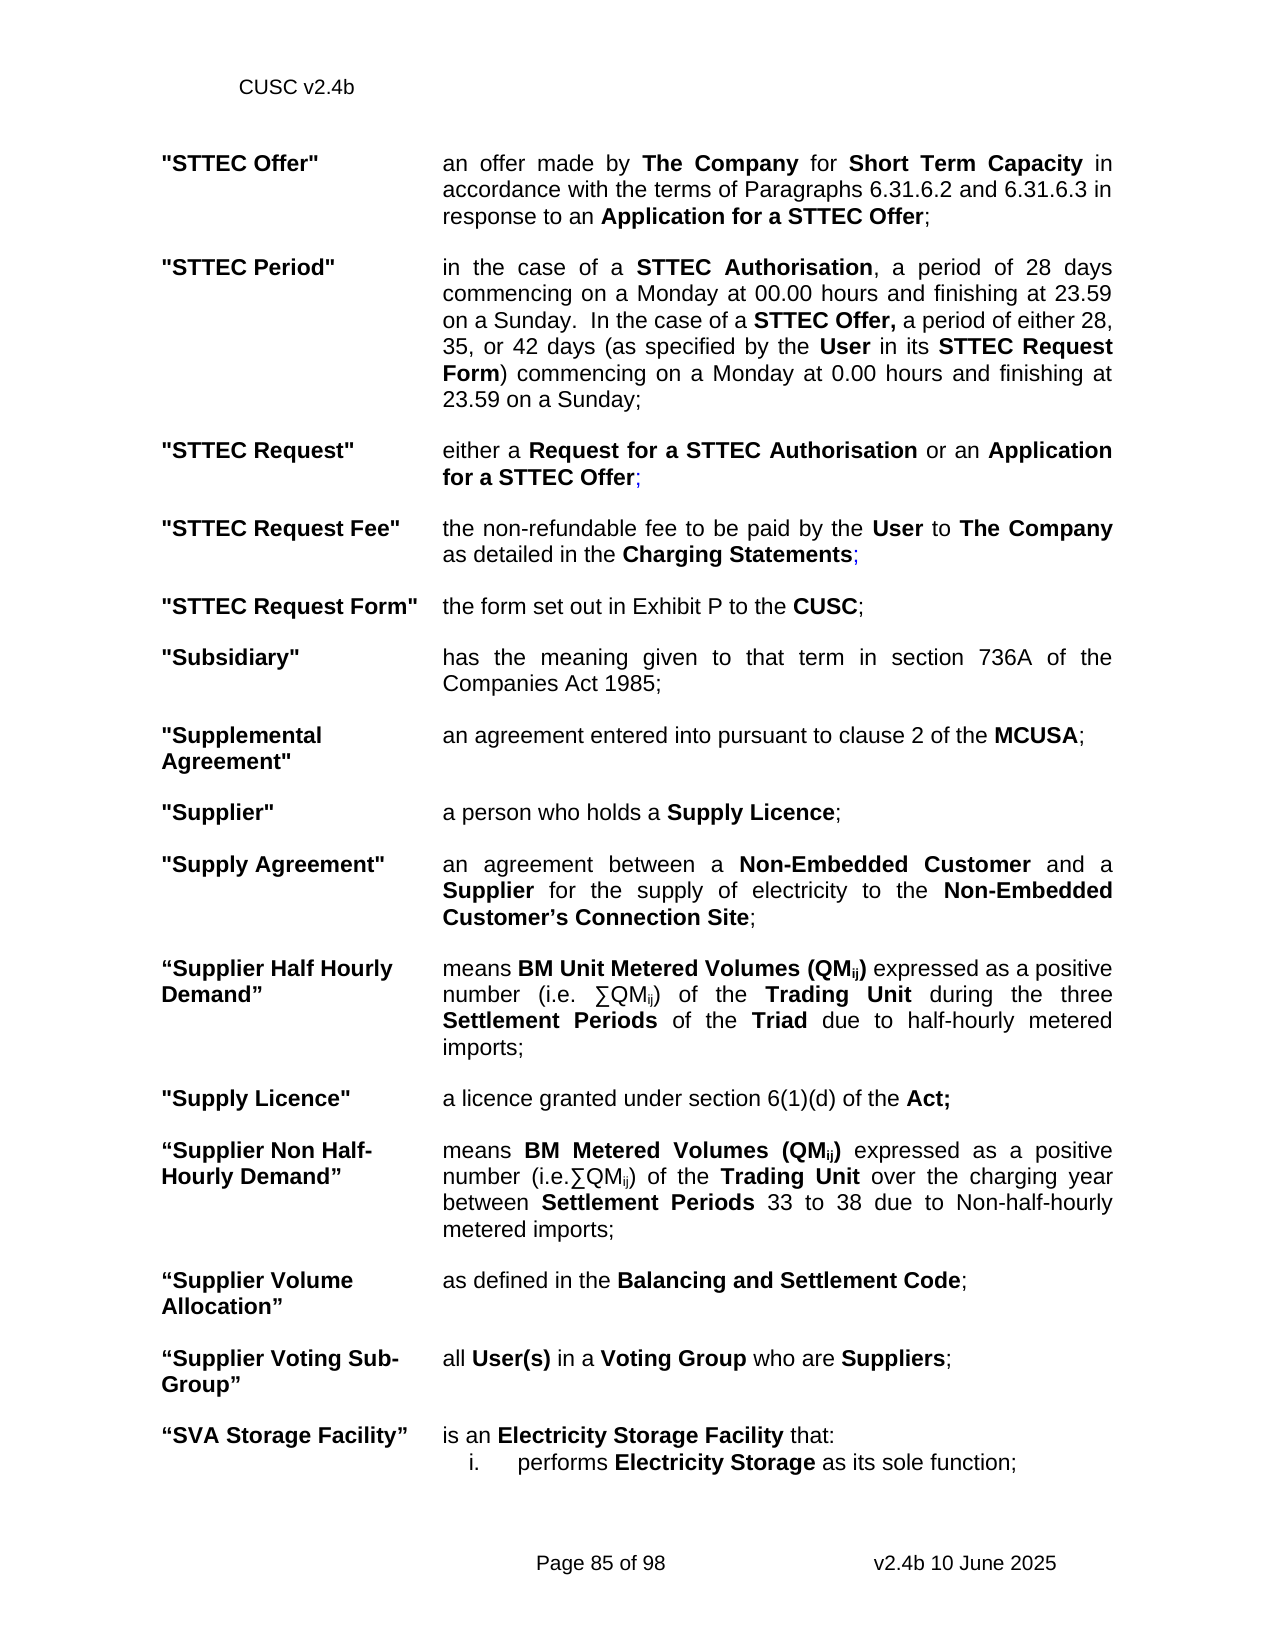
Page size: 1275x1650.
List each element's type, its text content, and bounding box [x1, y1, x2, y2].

table_cell a person who holds a Supply Licence; [431, 799, 1124, 851]
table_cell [431, 1423, 1124, 1475]
table_cell "Supplier" [150, 799, 431, 851]
table_cell has the meaning given to that term in section 736A of the Companies Act 1985; [431, 644, 1124, 722]
table_cell “Supplier Non Half-Hourly Demand” [150, 1137, 431, 1267]
table_cell the non-refundable fee to be paid by the User to The Company as detailed in the Charging Statements; [431, 515, 1124, 593]
table_cell all User(s) in a Voting Group who are Suppliers; [431, 1345, 1124, 1422]
table_cell “Supplier Volume Allocation” [150, 1267, 431, 1345]
table_cell means BM Unit Metered Volumes (QMij) expressed as a positive number (i.e. ∑QMij) of the Trading Unit during the three Settlement Periods of the Triad due to half-hourly metered imports; [431, 955, 1124, 1085]
table_cell "STTEC Request" [150, 437, 431, 515]
table_cell means BM Metered Volumes (QMij) expressed as a positive number (i.e.∑QMij) of the Trading Unit over the charging year between Settlement Periods 33 to 38 due to Non-half-hourly metered imports; [431, 1137, 1124, 1267]
table_cell the form set out in Exhibit P to the CUSC; [431, 593, 1124, 644]
table_cell "STTEC Offer" [150, 150, 431, 254]
table_cell “Supplier Voting Sub-Group” [150, 1345, 431, 1422]
table_cell "Supplemental Agreement" [150, 722, 431, 799]
table_cell "Supply Agreement" [150, 851, 431, 955]
table_cell "Subsidiary" [150, 644, 431, 722]
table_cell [150, 1423, 431, 1475]
table_cell as defined in the Balancing and Settlement Code; [431, 1267, 1124, 1345]
table_cell either a Request for a STTEC Authorisation or an Application for a STTEC Offer; [431, 437, 1124, 515]
table_cell "STTEC Request Form" [150, 593, 431, 644]
table_cell “Supplier Half Hourly Demand” [150, 955, 431, 1085]
table_cell an offer made by The Company for Short Term Capacity in accordance with the terms of Paragraphs 6.31.6.2 and 6.31.6.3 in response to an Application for a STTEC Offer; [431, 150, 1124, 254]
table_cell a licence granted under section 6(1)(d) of the Act; [431, 1085, 1124, 1137]
table_cell "Supply Licence" [150, 1085, 431, 1137]
table_cell "STTEC Request Fee" [150, 515, 431, 593]
table_cell in the case of a STTEC Authorisation, a period of 28 days commencing on a Monday at 00.00 hours and finishing at 23.59 on a Sunday. In the case of a STTEC Offer, a period of either 28, 35, or 42 days (as specified by the User in its STTEC Request Form) commencing on a Monday at 0.00 hours and finishing at 23.59 on a Sunday; [431, 254, 1124, 437]
table_cell "STTEC Period" [150, 254, 431, 437]
table_cell an agreement entered into pursuant to clause 2 of the MCUSA; [431, 722, 1124, 799]
table_cell an agreement between a Non-Embedded Customer and a Supplier for the supply of electricity to the Non-Embedded Customer’s Connection Site; [431, 851, 1124, 955]
